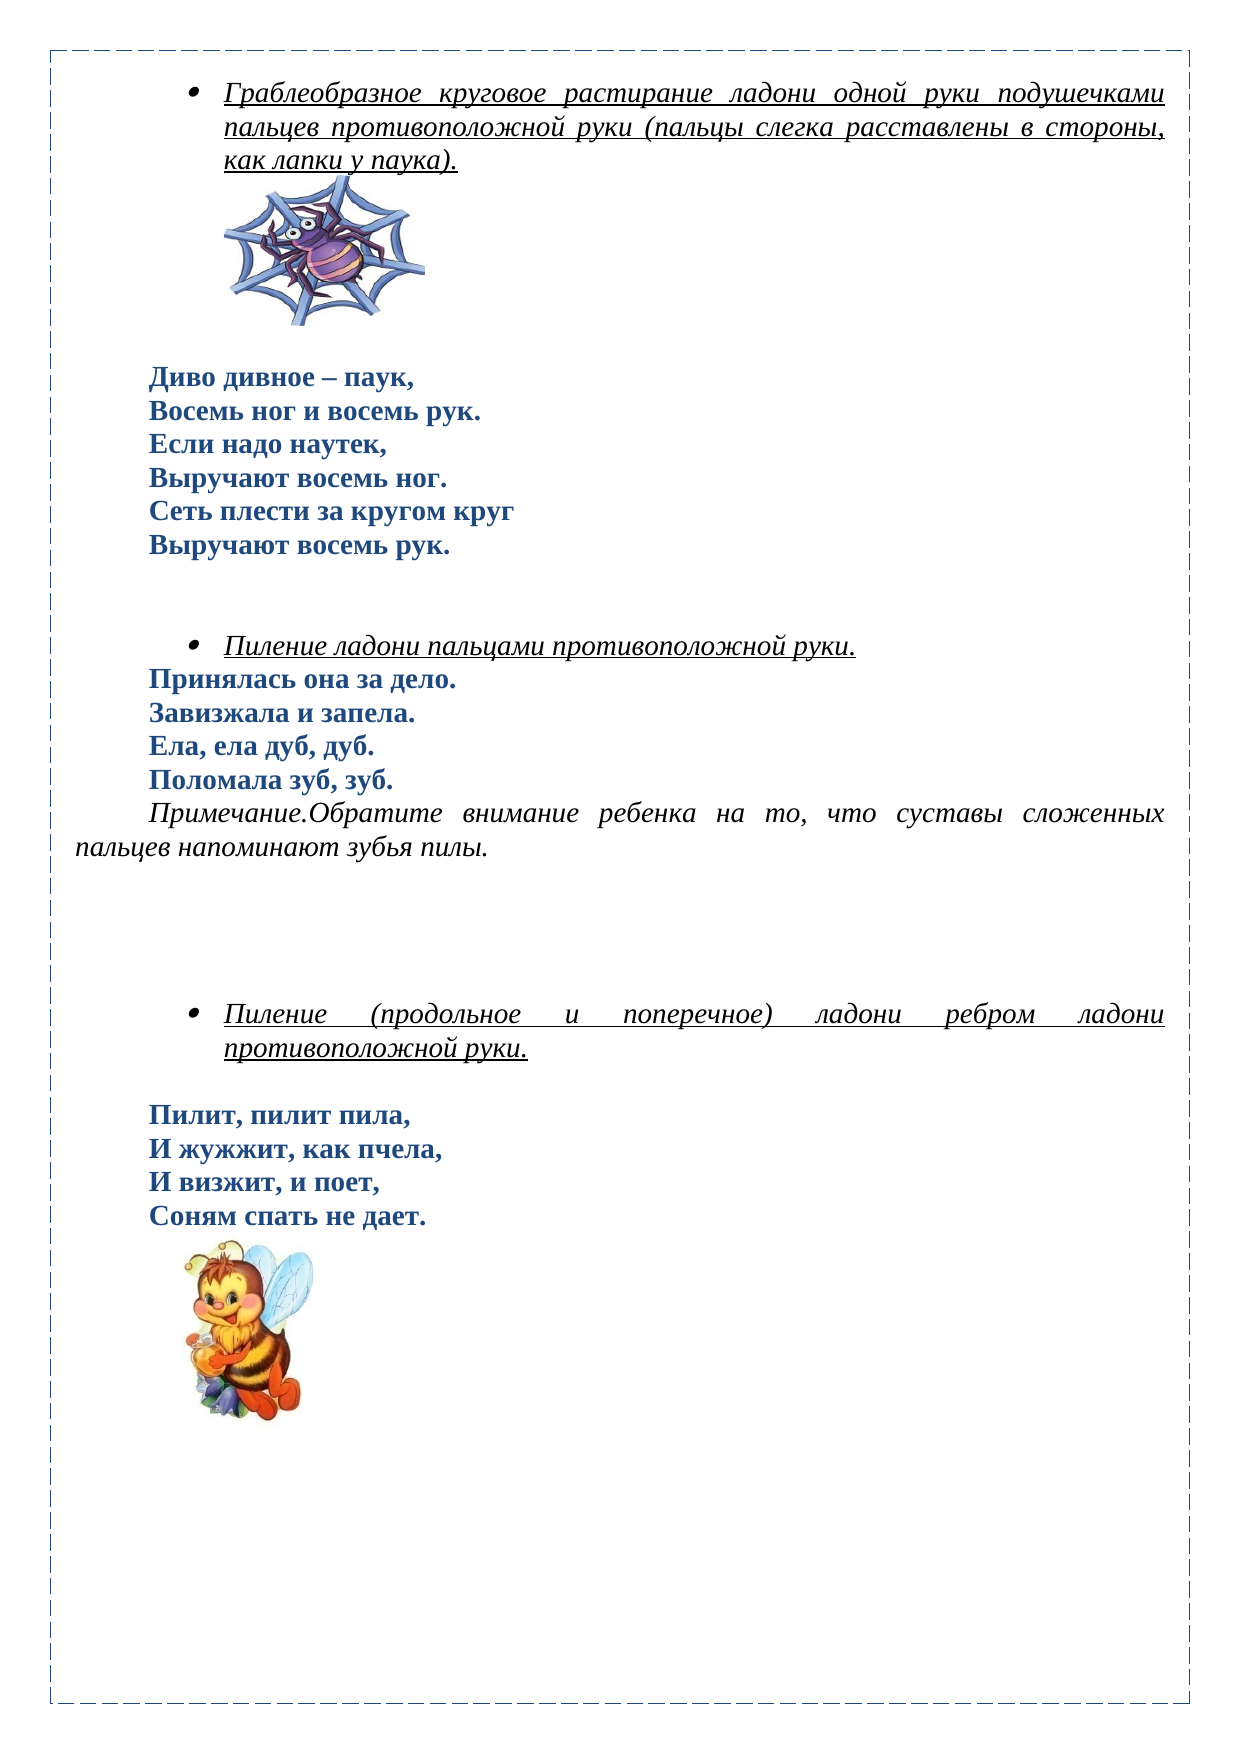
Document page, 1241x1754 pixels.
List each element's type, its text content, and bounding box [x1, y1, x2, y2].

text Пилит, пилит пила, [75, 1097, 1165, 1131]
text Соням спать не дает. [75, 1198, 1165, 1232]
text Поломала зуб, зуб. [75, 762, 1165, 795]
picture [148, 1231, 345, 1427]
text Принялась она за дело. [75, 661, 1165, 695]
text Завизжала и запела. [75, 695, 1165, 728]
text Примечание.Обратите внимание ребенка на то, что суставы сложенных пальцев напоминают зубья пилы. [75, 795, 1165, 862]
text Если надо наутек, [75, 426, 1165, 460]
text Выручают восемь ног. [75, 460, 1165, 493]
list Пиление (продольное и поперечное) ладони ребром ладони противоположной руки. [186, 997, 1165, 1064]
list Пиление ладони пальцами противоположной руки. [186, 628, 1165, 661]
text Ела, ела дуб, дуб. [75, 728, 1165, 762]
text Восемь ног и восемь рук. [75, 393, 1165, 426]
picture [223, 175, 426, 326]
text И жужжит, как пчела, [75, 1131, 1165, 1164]
text Диво дивное – паук, [75, 359, 1165, 393]
text Выручают восемь рук. [75, 527, 1165, 561]
text Сеть плести за кругом круг [75, 493, 1165, 527]
text И визжит, и поет, [75, 1164, 1165, 1198]
list Граблеобразное круговое растирание ладони одной руки подушечками пальцев противоположной руки (пальцы слегка расставлены в стороны, как лапки у паука). [186, 75, 1165, 176]
